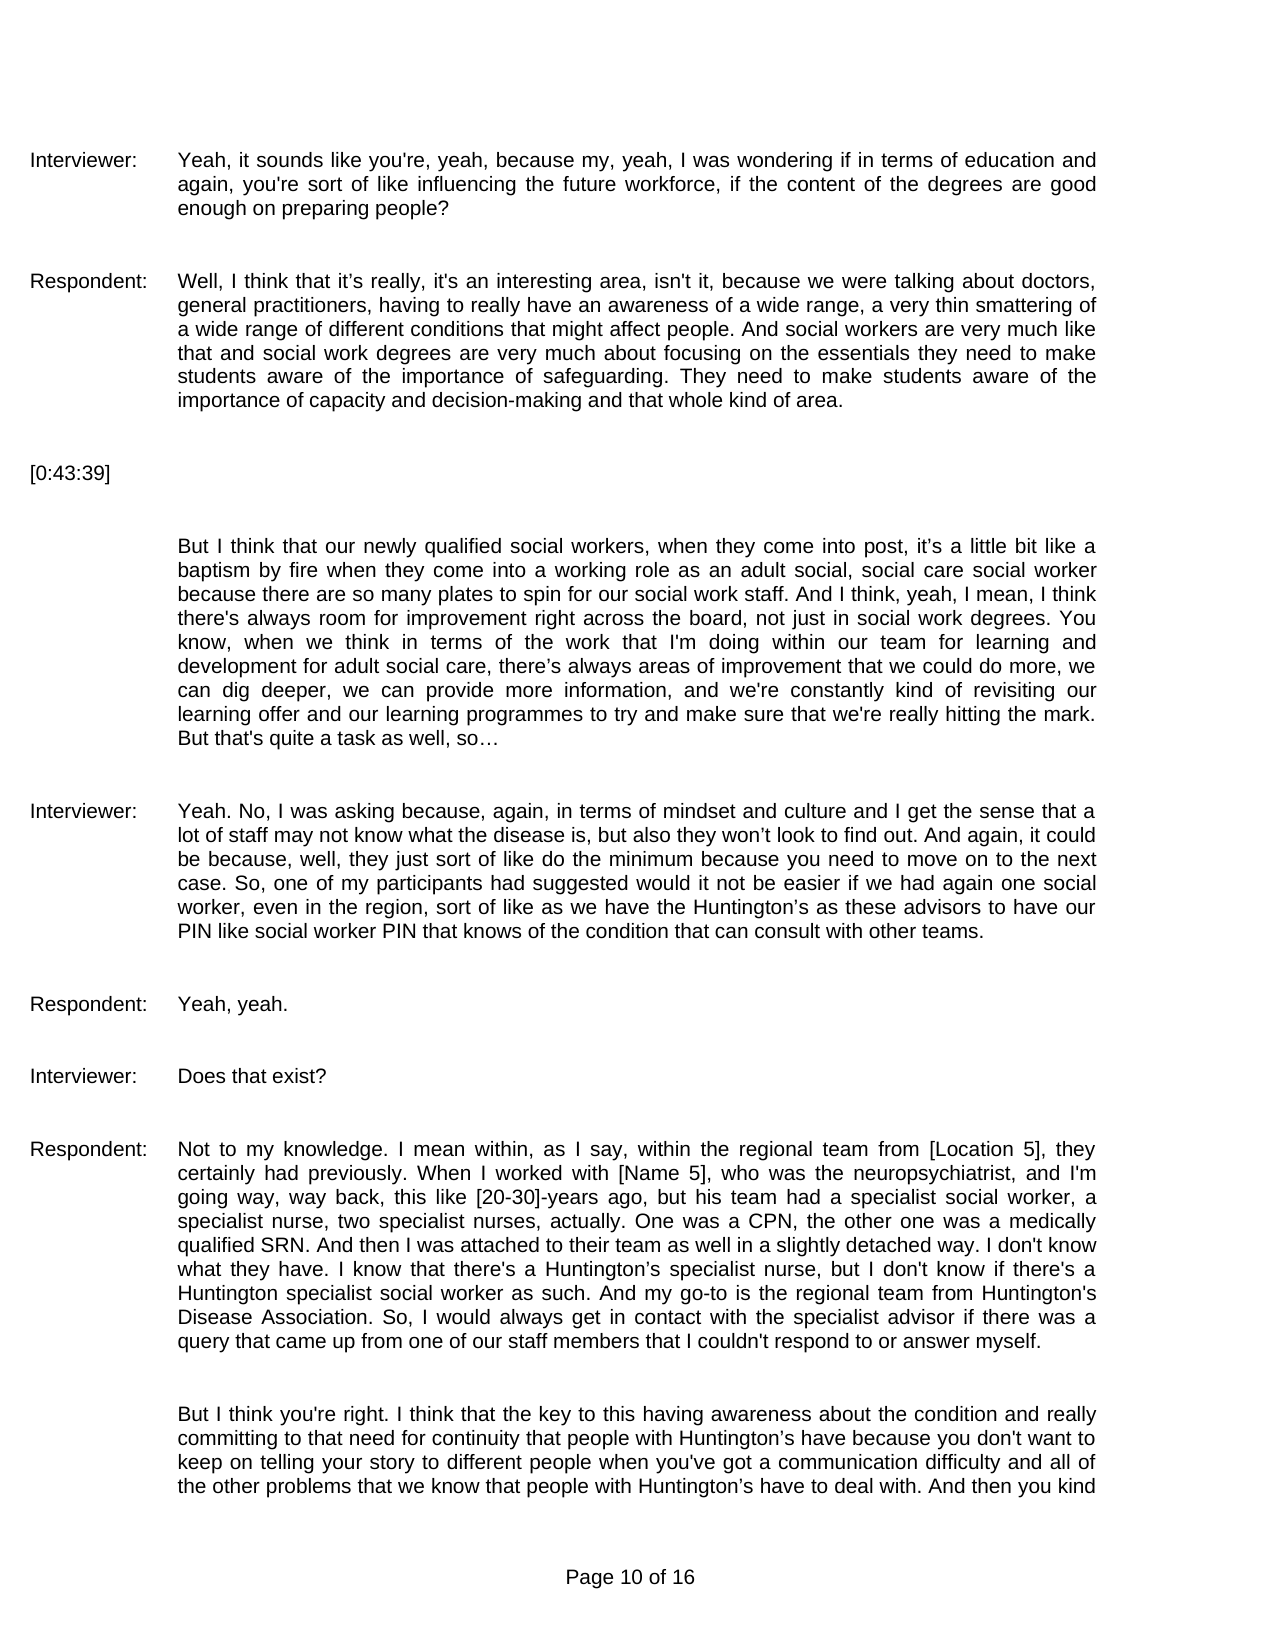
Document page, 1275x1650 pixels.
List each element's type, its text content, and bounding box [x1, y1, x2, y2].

text Respondent: Not to my knowledge. I mean within, as I say, within the regional team from [Location 5], they certainly had previously. When I worked with [Name 5], who was the neuropsychiatrist, and I'm going way, way back, this like [20-30]-years ago, but his team had a specialist social worker, a specialist nurse, two specialist nurses, actually. One was a CPN, the other one was a medically qualified SRN. And then I was attached to their team as well in a slightly detached way. I don't know what they have. I know that there's a Huntington’s specialist nurse, but I don't know if there's a Huntington specialist social worker as such. And my go-to is the regional team from Huntington's Disease Association. So, I would always get in contact with the specialist advisor if there was a query that came up from one of our staff members that I couldn't respond to or answer myself. [29, 1137, 1098, 1353]
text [29, 1402, 1098, 1498]
text [0:43:39] [29, 461, 1098, 485]
text Interviewer: Does that exist? [29, 1064, 1098, 1088]
text Respondent: Well, I think that it’s really, it's an interesting area, isn't it, because we were talking about doctors, general practitioners, having to really have an awareness of a wide range, a very thin smattering of a wide range of different conditions that might affect people. And social workers are very much like that and social work degrees are very much about focusing on the essentials they need to make students aware of the importance of safeguarding. They need to make students aware of the importance of capacity and decision-making and that whole kind of area. [29, 268, 1098, 412]
text Interviewer: Yeah. No, I was asking because, again, in terms of mindset and culture and I get the sense that a lot of staff may not know what the disease is, but also they won’t look to find out. And again, it could be because, well, they just sort of like do the minimum because you need to move on to the next case. So, one of my participants had suggested would it not be easier if we had again one social worker, even in the region, sort of like as we have the Huntington’s as these advisors to have our PIN like social worker PIN that knows of the condition that can consult with other teams. [29, 799, 1098, 942]
text Respondent: Yeah, yeah. [29, 991, 1098, 1015]
text But I think that our newly qualified social workers, when they come into post, it’s a little bit like a baptism by fire when they come into a working role as an adult social, social care social worker because there are so many plates to spin for our social work staff. And I think, yeah, I mean, I think there's always room for improvement right across the board, not just in social work degrees. You know, when we think in terms of the work that I'm doing within our team for learning and development for adult social care, there’s always areas of improvement that we could do more, we can dig deeper, we can provide more information, and we're constantly kind of revisiting our learning offer and our learning programmes to try and make sure that we're really hitting the mark. But that's quite a task as well, so… [29, 534, 1098, 750]
text Interviewer: Yeah, it sounds like you're, yeah, because my, yeah, I was wondering if in terms of education and again, you're sort of like influencing the future workforce, if the content of the degrees are good enough on preparing people? [29, 148, 1098, 219]
